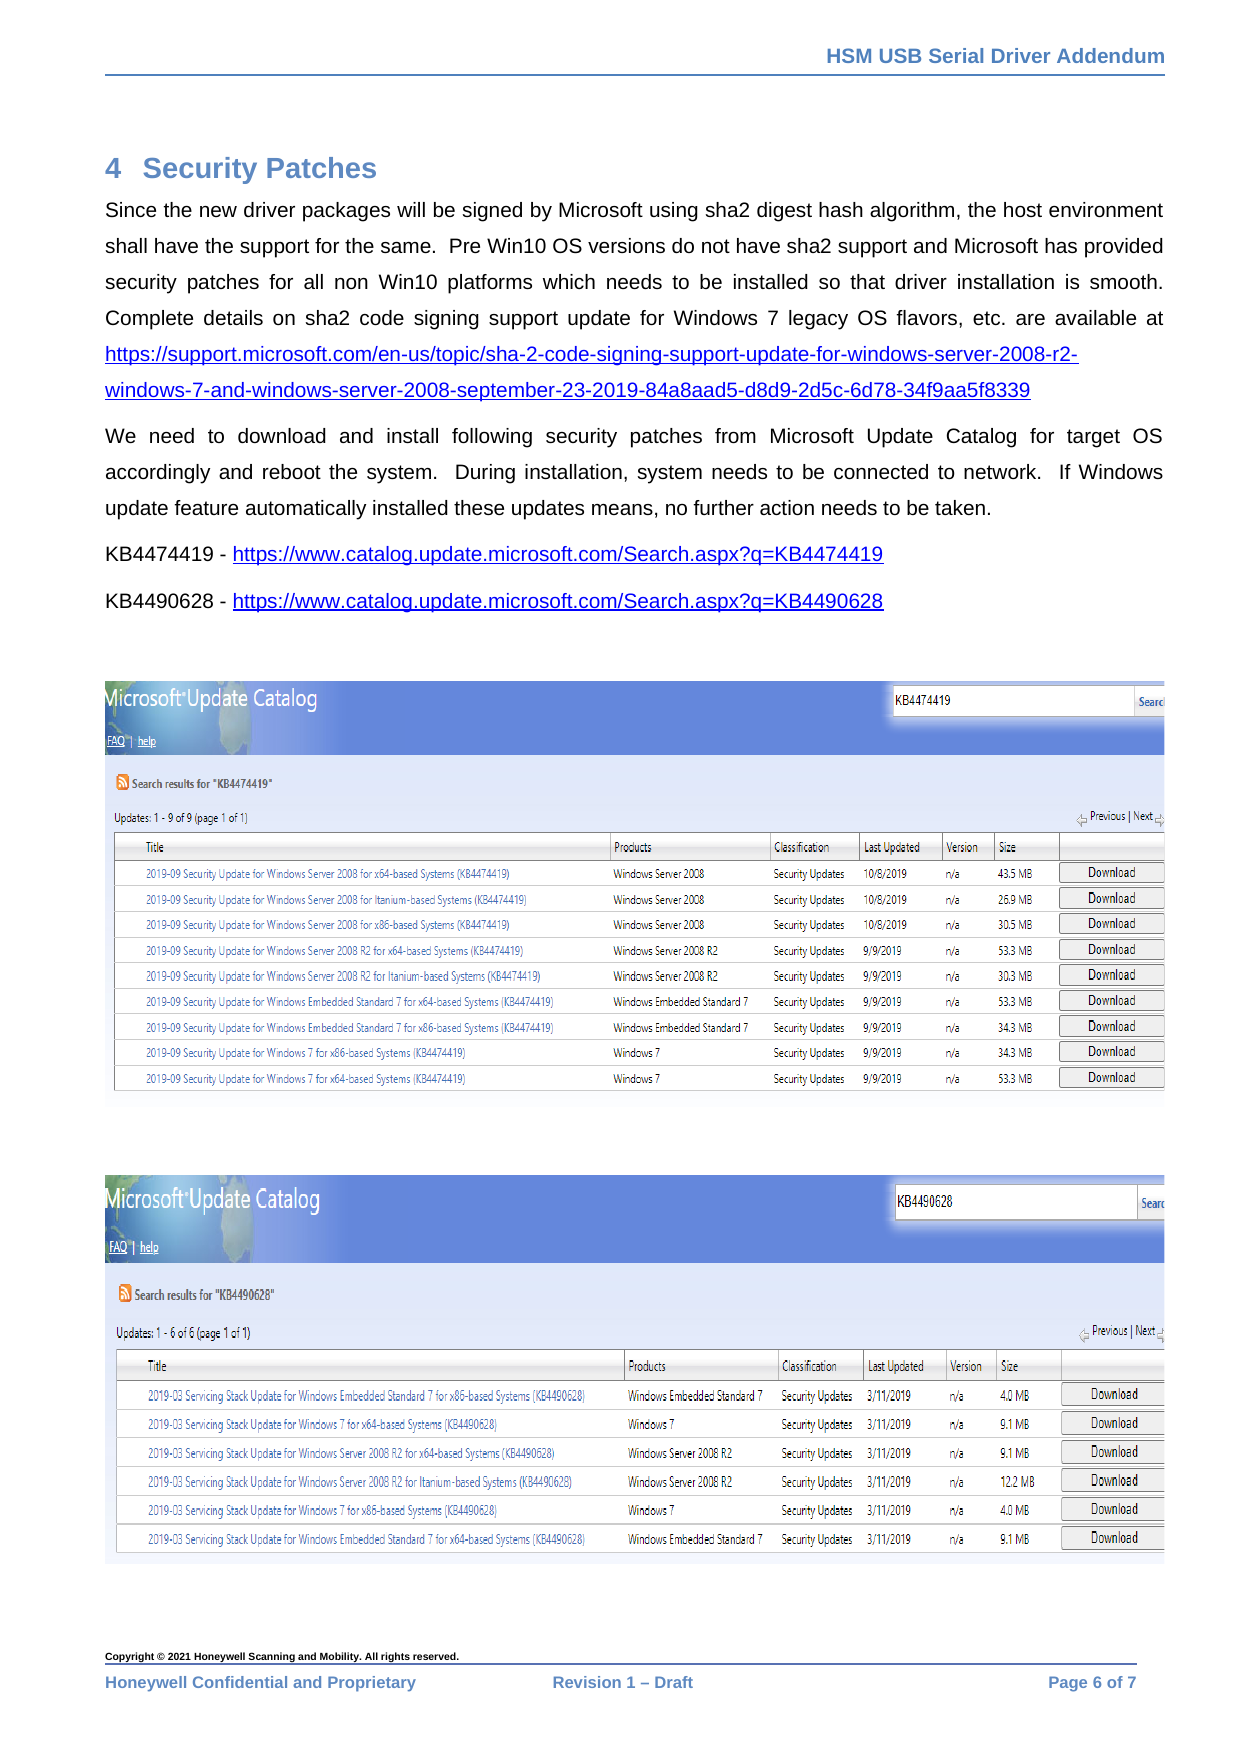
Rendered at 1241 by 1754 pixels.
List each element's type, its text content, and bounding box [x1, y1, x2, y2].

text Since the new driver packages will be signed by Microsoft using sha2 digest hash algorithm, the host environment shall have the support for the same. Pre Win10 OS versions do not have sha2 support and Microsoft has provided security patches for all non Win10 platforms which needs to be installed so that driver installation is smooth. Complete details on sha2 code signing support update for Windows 7 legacy OS flavors, etc. are available at https://support.microsoft.com/en-us/topic/sha-2-code-signing-support-update-for-windows-server-2008-r2-windows-7-and-windows-server-2008-september-23-2019-84a8aad5-d8d9-2d5c-6d78-34f9aa5f8339 [105, 198, 1165, 402]
text We need to download and install following security patches from Microsoft Update Catalog for target OS accordingly and reboot the system. During installation, system needs to be connected to network. If Windows update feature automatically installed these updates means, no further action needs to be taken. [105, 424, 1165, 520]
text KB4490628 - https://www.catalog.update.microsoft.com/Search.aspx?q=KB4490628 [105, 588, 1165, 612]
subtitle Security Patches [105, 150, 1165, 185]
picture [105, 1175, 1165, 1564]
text KB4474419 - https://www.catalog.update.microsoft.com/Search.aspx?q=KB4474419 [105, 542, 1165, 566]
picture [105, 681, 1165, 1107]
